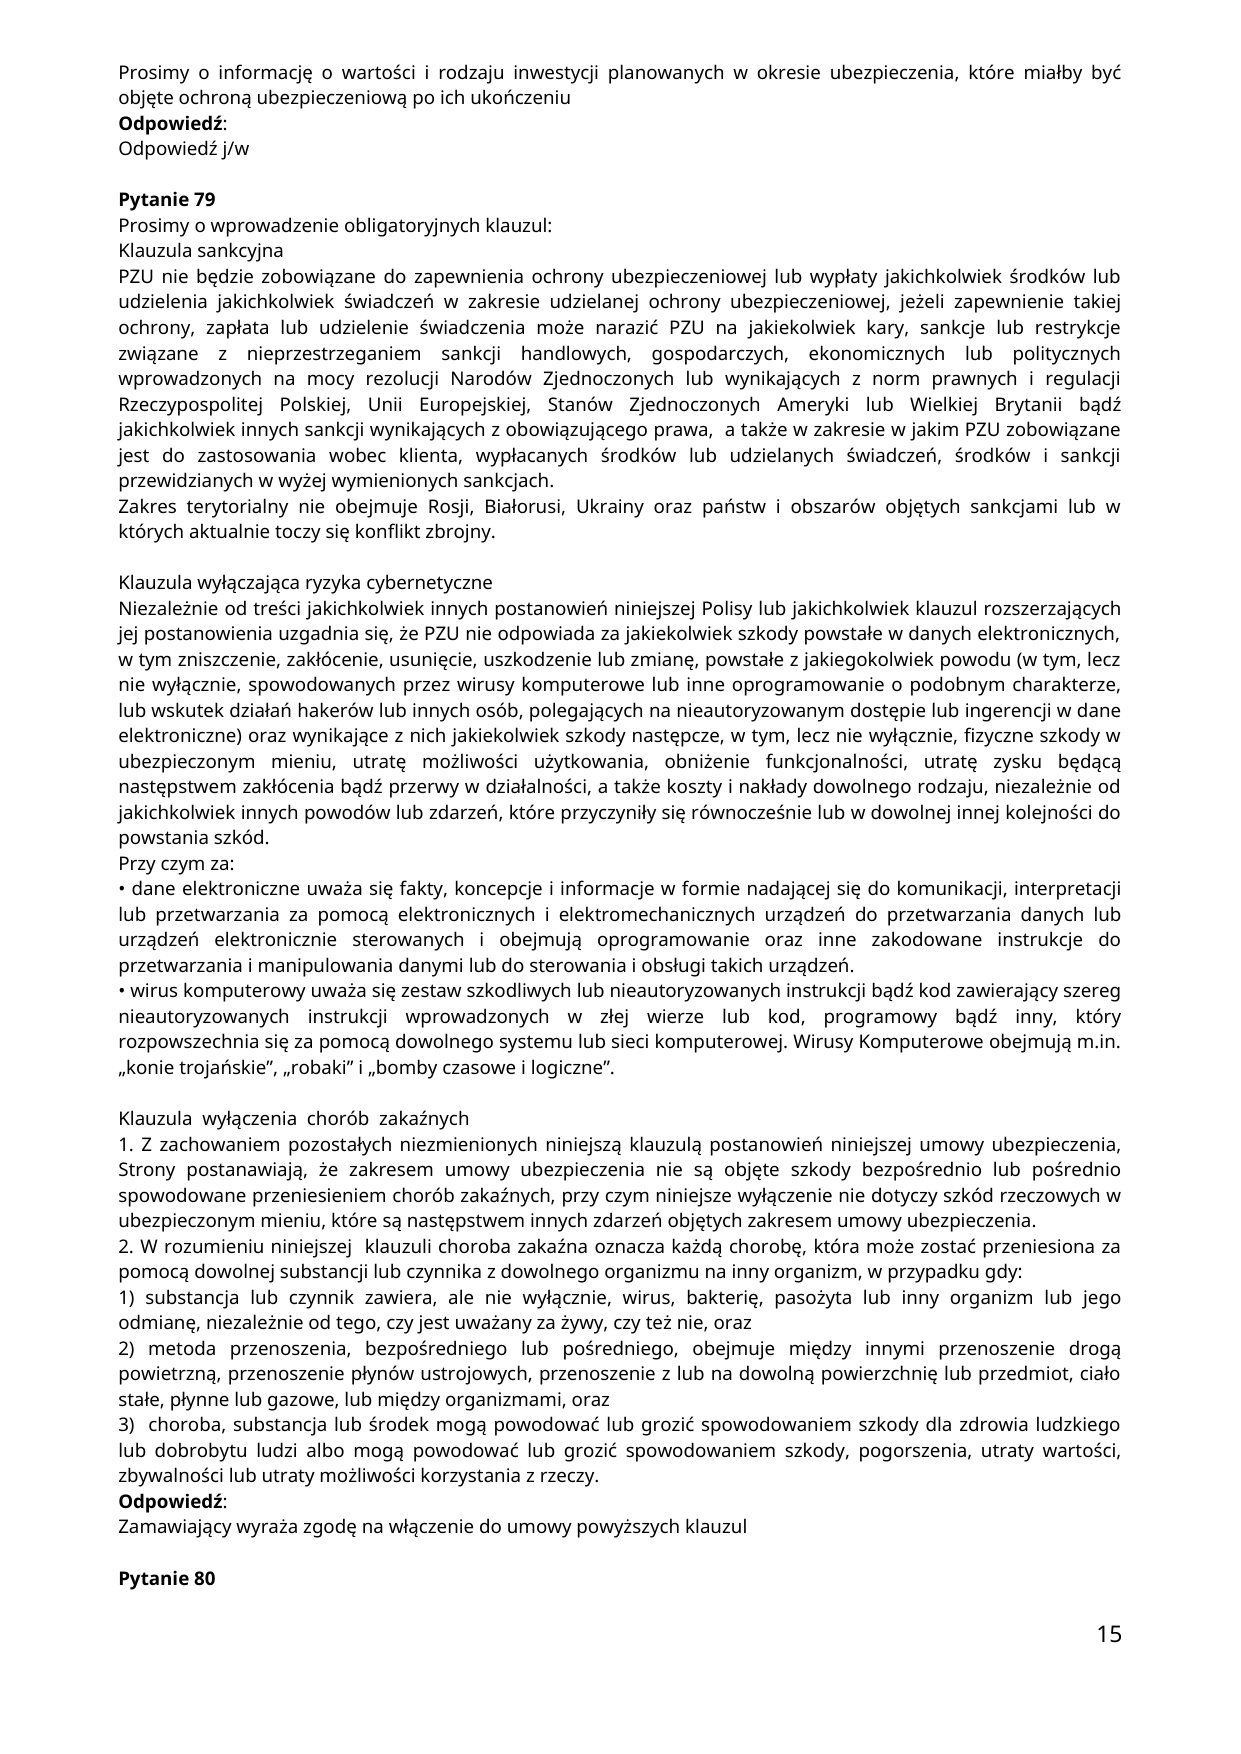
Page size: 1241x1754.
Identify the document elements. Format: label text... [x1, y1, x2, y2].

text Zamawiający wyraża zgodę na włączenie do umowy powyższych klauzul [118, 1514, 1122, 1539]
text Pytanie 80 [118, 1565, 1122, 1590]
text • wirus komputerowy uważa się zestaw szkodliwych lub nieautoryzowanych instrukcji bądź kod zawierający szereg nieautoryzowanych instrukcji wprowadzonych w złej wierze lub kod, programowy bądź inny, który rozpowszechnia się za pomocą dowolnego systemu lub sieci komputerowej. Wirusy Komputerowe obejmują m.in. „konie trojańskie”, „robaki” i „bomby czasowe i logiczne”. [118, 978, 1122, 1080]
text Niezależnie od treści jakichkolwiek innych postanowień niniejszej Polisy lub jakichkolwiek klauzul rozszerzających jej postanowienia uzgadnia się, że PZU nie odpowiada za jakiekolwiek szkody powstałe w danych elektronicznych, w tym zniszczenie, zakłócenie, usunięcie, uszkodzenie lub zmianę, powstałe z jakiegokolwiek powodu (w tym, lecz nie wyłącznie, spowodowanych przez wirusy komputerowe lub inne oprogramowanie o podobnym charakterze, lub wskutek działań hakerów lub innych osób, polegających na nieautoryzowanym dostępie lub ingerencji w dane elektroniczne) oraz wynikające z nich jakiekolwiek szkody następcze, w tym, lecz nie wyłącznie, fizyczne szkody w ubezpieczonym mieniu, utratę możliwości użytkowania, obniżenie funkcjonalności, utratę zysku będącą następstwem zakłócenia bądź przerwy w działalności, a także koszty i nakłady dowolnego rodzaju, niezależnie od jakichkolwiek innych powodów lub zdarzeń, które przyczyniły się równocześnie lub w dowolnej innej kolejności do powstania szkód. [118, 595, 1122, 850]
text Klauzula sankcyjna [118, 238, 1122, 263]
text Prosimy o wprowadzenie obligatoryjnych klauzul: [118, 212, 1122, 238]
text Prosimy o informację o wartości i rodzaju inwestycji planowanych w okresie ubezpieczenia, które miałby być objęte ochroną ubezpieczeniową po ich ukończeniu [118, 59, 1122, 110]
text 2) metoda przenoszenia, bezpośredniego lub pośredniego, obejmuje między innymi przenoszenie drogą powietrzną, przenoszenie płynów ustrojowych, przenoszenie z lub na dowolną powierzchnię lub przedmiot, ciało stałe, płynne lub gazowe, lub między organizmami, oraz [118, 1335, 1122, 1412]
text Klauzula wyłączenia chorób zakaźnych [118, 1105, 1122, 1131]
text 1. Z zachowaniem pozostałych niezmienionych niniejszą klauzulą postanowień niniejszej umowy ubezpieczenia, Strony postanawiają, że zakresem umowy ubezpieczenia nie są objęte szkody bezpośrednio lub pośrednio spowodowane przeniesieniem chorób zakaźnych, przy czym niniejsze wyłączenie nie dotyczy szkód rzeczowych w ubezpieczonym mieniu, które są następstwem innych zdarzeń objętych zakresem umowy ubezpieczenia. [118, 1131, 1122, 1233]
text Zakres terytorialny nie obejmuje Rosji, Białorusi, Ukrainy oraz państw i obszarów objętych sankcjami lub w których aktualnie toczy się konflikt zbrojny. [118, 493, 1122, 544]
text Odpowiedź j/w [118, 136, 1122, 161]
text Pytanie 79 [118, 187, 1122, 212]
text Przy czym za: [118, 850, 1122, 876]
text Odpowiedź: [118, 1488, 1122, 1514]
text Klauzula wyłączająca ryzyka cybernetyczne [118, 569, 1122, 595]
text 2. W rozumieniu niniejszej klauzuli choroba zakaźna oznacza każdą chorobę, która może zostać przeniesiona za pomocą dowolnej substancji lub czynnika z dowolnego organizmu na inny organizm, w przypadku gdy: [118, 1233, 1122, 1284]
text 1) substancja lub czynnik zawiera, ale nie wyłącznie, wirus, bakterię, pasożyta lub inny organizm lub jego odmianę, niezależnie od tego, czy jest uważany za żywy, czy też nie, oraz [118, 1284, 1122, 1335]
text Odpowiedź: [118, 110, 1122, 136]
text 3) choroba, substancja lub środek mogą powodować lub grozić spowodowaniem szkody dla zdrowia ludzkiego lub dobrobytu ludzi albo mogą powodować lub grozić spowodowaniem szkody, pogorszenia, utraty wartości, zbywalności lub utraty możliwości korzystania z rzeczy. [118, 1412, 1122, 1488]
text • dane elektroniczne uważa się fakty, koncepcje i informacje w formie nadającej się do komunikacji, interpretacji lub przetwarzania za pomocą elektronicznych i elektromechanicznych urządzeń do przetwarzania danych lub urządzeń elektronicznie sterowanych i obejmują oprogramowanie oraz inne zakodowane instrukcje do przetwarzania i manipulowania danymi lub do sterowania i obsługi takich urządzeń. [118, 876, 1122, 978]
text PZU nie będzie zobowiązane do zapewnienia ochrony ubezpieczeniowej lub wypłaty jakichkolwiek środków lub udzielenia jakichkolwiek świadczeń w zakresie udzielanej ochrony ubezpieczeniowej, jeżeli zapewnienie takiej ochrony, zapłata lub udzielenie świadczenia może narazić PZU na jakiekolwiek kary, sankcje lub restrykcje związane z nieprzestrzeganiem sankcji handlowych, gospodarczych, ekonomicznych lub politycznych wprowadzonych na mocy rezolucji Narodów Zjednoczonych lub wynikających z norm prawnych i regulacji Rzeczypospolitej Polskiej, Unii Europejskiej, Stanów Zjednoczonych Ameryki lub Wielkiej Brytanii bądź jakichkolwiek innych sankcji wynikających z obowiązującego prawa, a także w zakresie w jakim PZU zobowiązane jest do zastosowania wobec klienta, wypłacanych środków lub udzielanych świadczeń, środków i sankcji przewidzianych w wyżej wymienionych sankcjach. [118, 263, 1122, 493]
